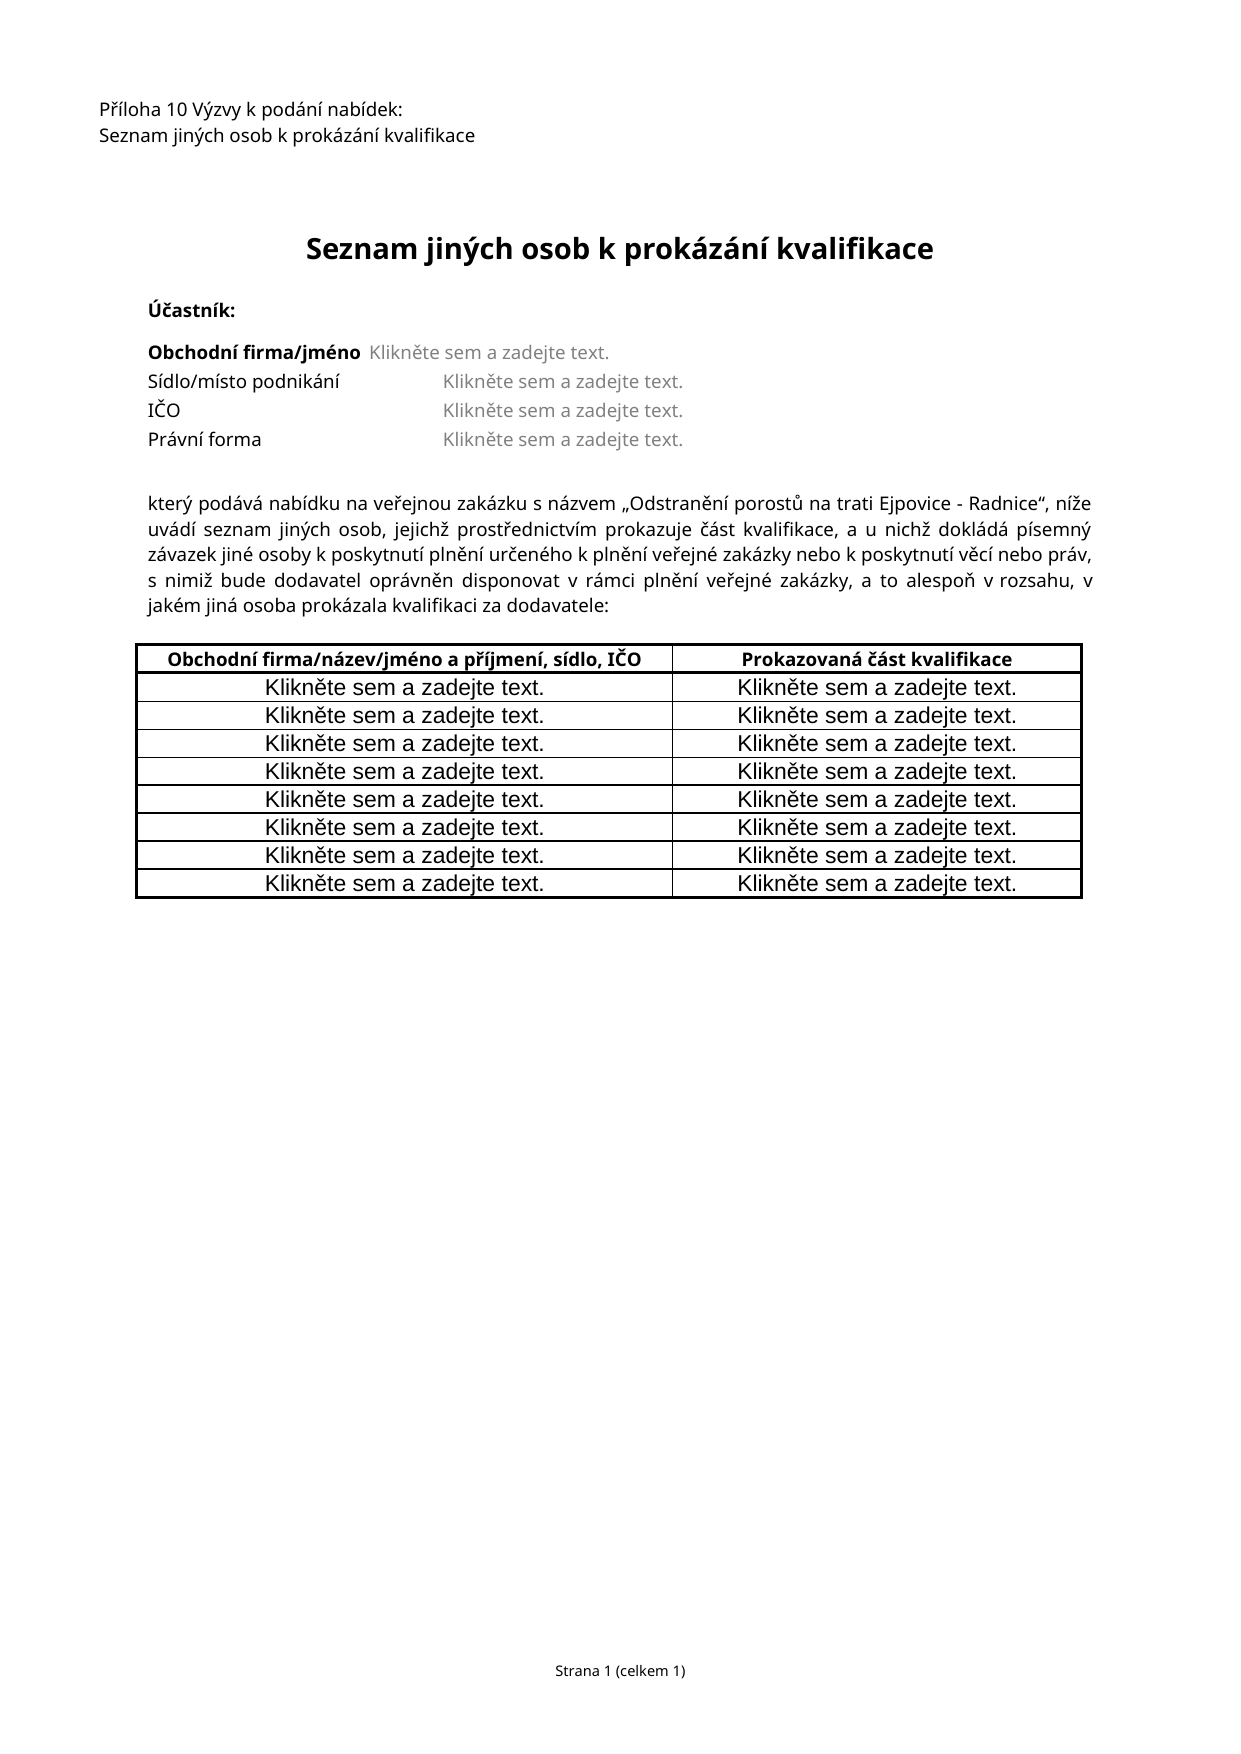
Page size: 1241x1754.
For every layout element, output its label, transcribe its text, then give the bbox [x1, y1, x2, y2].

text Účastník: [148, 293, 1093, 324]
table_header Obchodní firma/název/jméno a příjmení, sídlo, IČO [138, 646, 672, 671]
text který podává nabídku na veřejnou zakázku s názvem „Odstranění porostů na trati Ejpovice - Radnice“, níže uvádí seznam jiných osob, jejichž prostřednictvím prokazuje část kvalifikace, a u nichž dokládá písemný závazek jiné osoby k poskytnutí plnění určeného k plnění veřejné zakázky nebo k poskytnutí věcí nebo práv, s nimiž bude dodavatel oprávněn disponovat v rámci plnění veřejné zakázky, a to alespoň v rozsahu, v jakém jiná osoba prokázala kvalifikaci za dodavatele: [148, 490, 1093, 618]
text IČO [148, 394, 1093, 423]
text Obchodní firma/jméno [148, 336, 1093, 365]
text Právní forma [148, 423, 1093, 452]
text Sídlo/místo podnikání [148, 365, 1093, 394]
table_header Prokazovaná část kvalifikace [673, 646, 1080, 671]
title Seznam jiných osob k prokázání kvalifikace [148, 228, 1093, 268]
